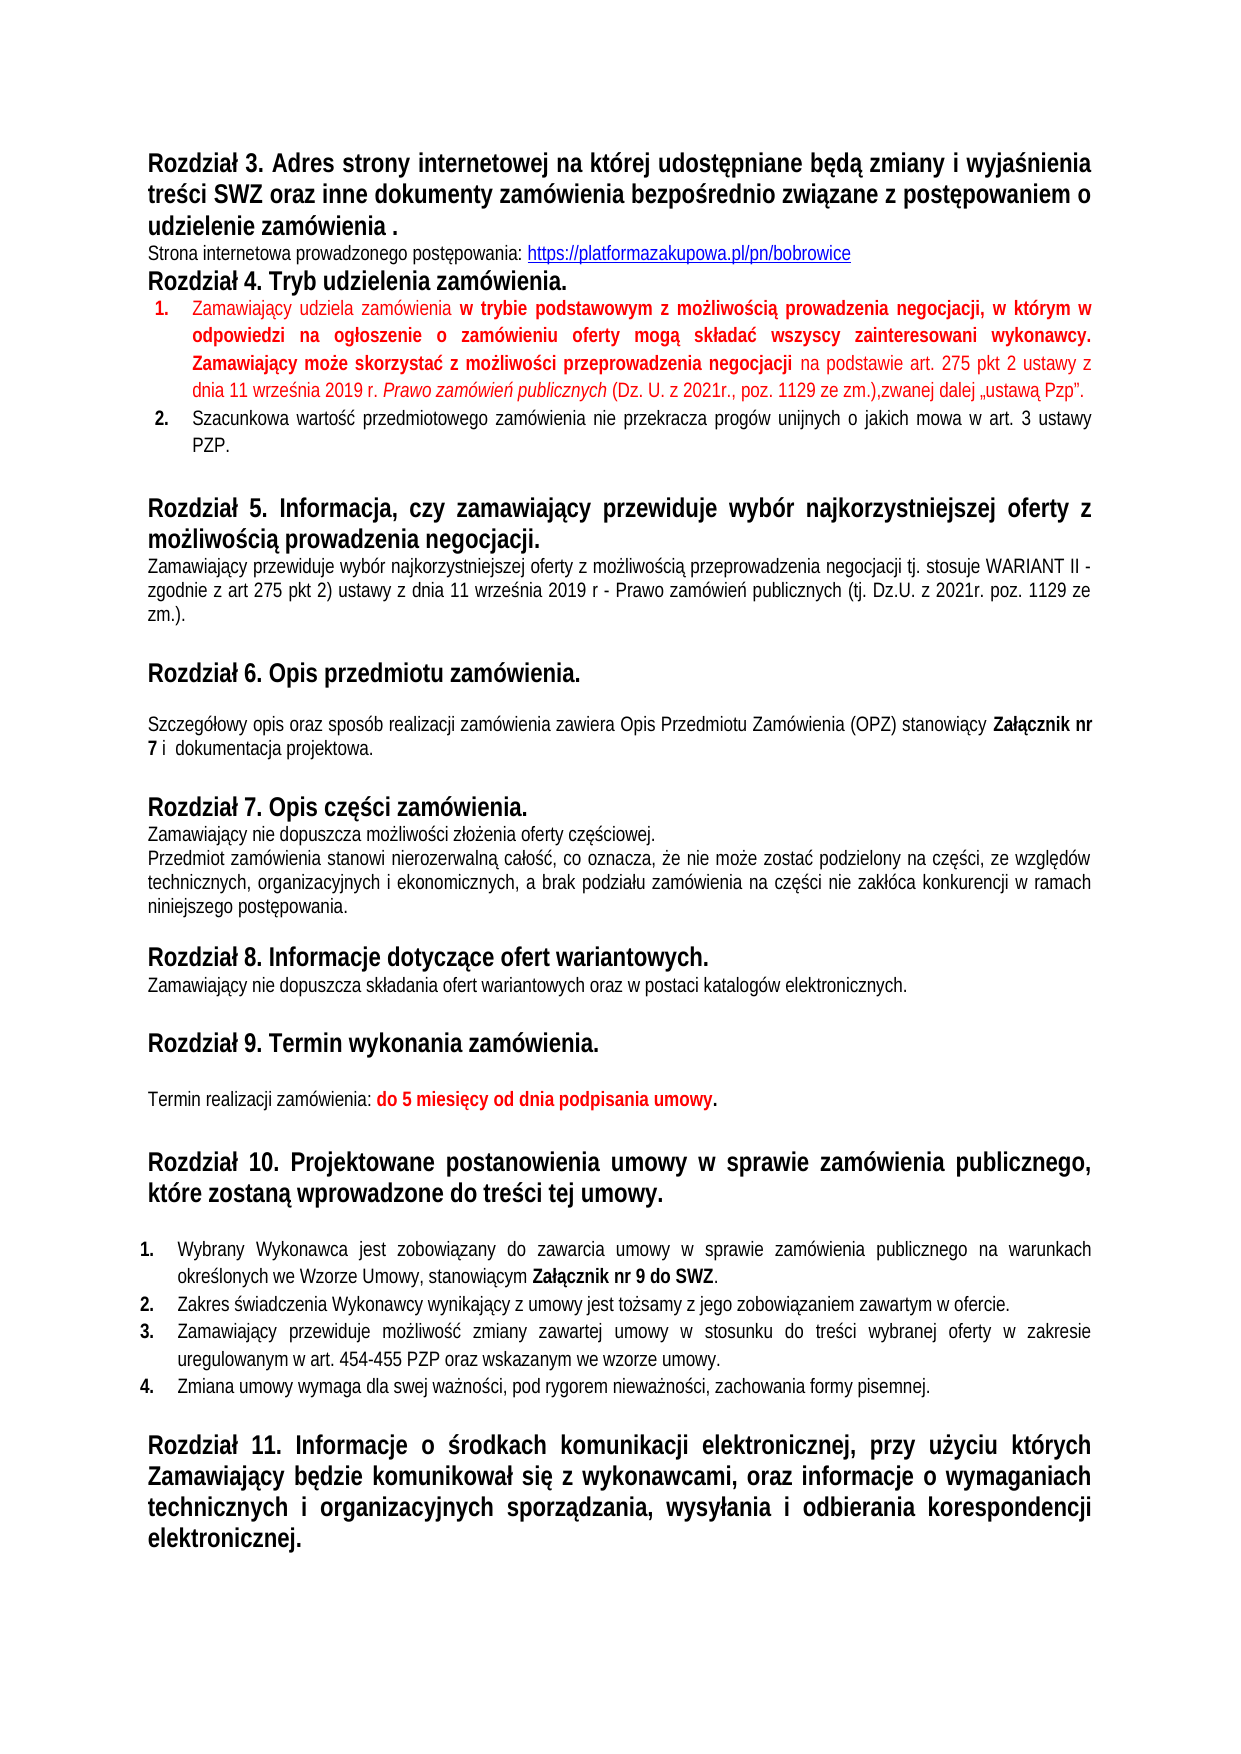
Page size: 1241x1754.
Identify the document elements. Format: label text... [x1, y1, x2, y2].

text Zamawiający przewiduje wybór najkorzystniejszej oferty z możliwością przeprowadzenia negocjacji tj. stosuje WARIANT II - zgodnie z art 275 pkt 2) ustawy z dnia 11 września 2019 r - Prawo zamówień publicznych (tj. Dz.U. z 2021r. poz. 1129 ze zm.). [148, 554, 1093, 626]
text Zamawiający nie dopuszcza składania ofert wariantowych oraz w postaci katalogów elektronicznych. [148, 973, 1093, 997]
text Rozdział 10. Projektowane postanowienia umowy w sprawie zamówienia publicznego, które zostaną wprowadzone do treści tej umowy. [148, 1146, 1093, 1208]
text Rozdział 9. Termin wykonania zamówienia. [148, 1028, 1093, 1059]
text Przedmiot zamówienia stanowi nierozerwalną całość, co oznacza, że nie może zostać podzielony na części, ze względów technicznych, organizacyjnych i ekonomicznych, a brak podziału zamówienia na części nie zakłóca konkurencji w ramach niniejszego postępowania. [148, 846, 1093, 918]
list Wybrany Wykonawca jest zobowiązany do zawarcia umowy w sprawie zamówienia publicznego na warunkach określonych we Wzorze Umowy, stanowiącym Załącznik nr 9 do SWZ. [140, 1237, 1093, 1288]
text Rozdział 7. Opis części zamówienia. [148, 791, 1093, 822]
text Rozdział 6. Opis przedmiotu zamówienia. [148, 657, 1093, 688]
text Rozdział 5. Informacja, czy zamawiający przewiduje wybór najkorzystniejszej oferty z możliwością prowadzenia negocjacji. [148, 492, 1093, 554]
text Termin realizacji zamówienia: do 5 miesięcy od dnia podpisania umowy. [148, 1087, 1093, 1111]
text Rozdział 11. Informacje o środkach komunikacji elektronicznej, przy użyciu których Zamawiający będzie komunikował się z wykonawcami, oraz informacje o wymaganiach technicznych i organizacyjnych sporządzania, wysyłania i odbierania korespondencji elektronicznej. [148, 1429, 1093, 1553]
list Zamawiający udziela zamówienia w trybie podstawowym z możliwością prowadzenia negocjacji, w którym w odpowiedzi na ogłoszenie o zamówieniu oferty mogą składać wszyscy zainteresowani wykonawcy. Zamawiający może skorzystać z możliwości przeprowadzenia negocjacji na podstawie art. 275 pkt 2 ustawy z dnia 11 września 2019 r. Prawo zamówień publicznych (Dz. U. z 2021r., poz. 1129 ze zm.),zwanej dalej „ustawą Pzp”. [154, 296, 1093, 402]
text Rozdział 4. Tryb udzielenia zamówienia. [148, 265, 1093, 296]
list Zmiana umowy wymaga dla swej ważności, pod rygorem nieważności, zachowania formy pisemnej. [140, 1374, 1093, 1398]
text Strona internetowa prowadzonego postępowania: https://platformazakupowa.pl/pn/bobrowice [148, 241, 1093, 265]
text Zamawiający nie dopuszcza możliwości złożenia oferty częściowej. [148, 822, 1093, 846]
text Rozdział 3. Adres strony internetowej na której udostępniane będą zmiany i wyjaśnienia treści SWZ oraz inne dokumenty zamówienia bezpośrednio związane z postępowaniem o udzielenie zamówienia . [148, 148, 1093, 241]
list Zamawiający przewiduje możliwość zmiany zawartej umowy w stosunku do treści wybranej oferty w zakresie uregulowanym w art. 454-455 PZP oraz wskazanym we wzorze umowy. [140, 1319, 1093, 1371]
list Zakres świadczenia Wykonawcy wynikający z umowy jest tożsamy z jego zobowiązaniem zawartym w ofercie. [140, 1292, 1093, 1316]
text Szczegółowy opis oraz sposób realizacji zamówienia zawiera Opis Przedmiotu Zamówienia (OPZ) stanowiący Załącznik nr 7 i dokumentacja projektowa. [148, 712, 1093, 760]
text Rozdział 8. Informacje dotyczące ofert wariantowych. [148, 942, 1093, 973]
list Szacunkowa wartość przedmiotowego zamówienia nie przekracza progów unijnych o jakich mowa w art. 3 ustawy PZP. [154, 406, 1093, 457]
